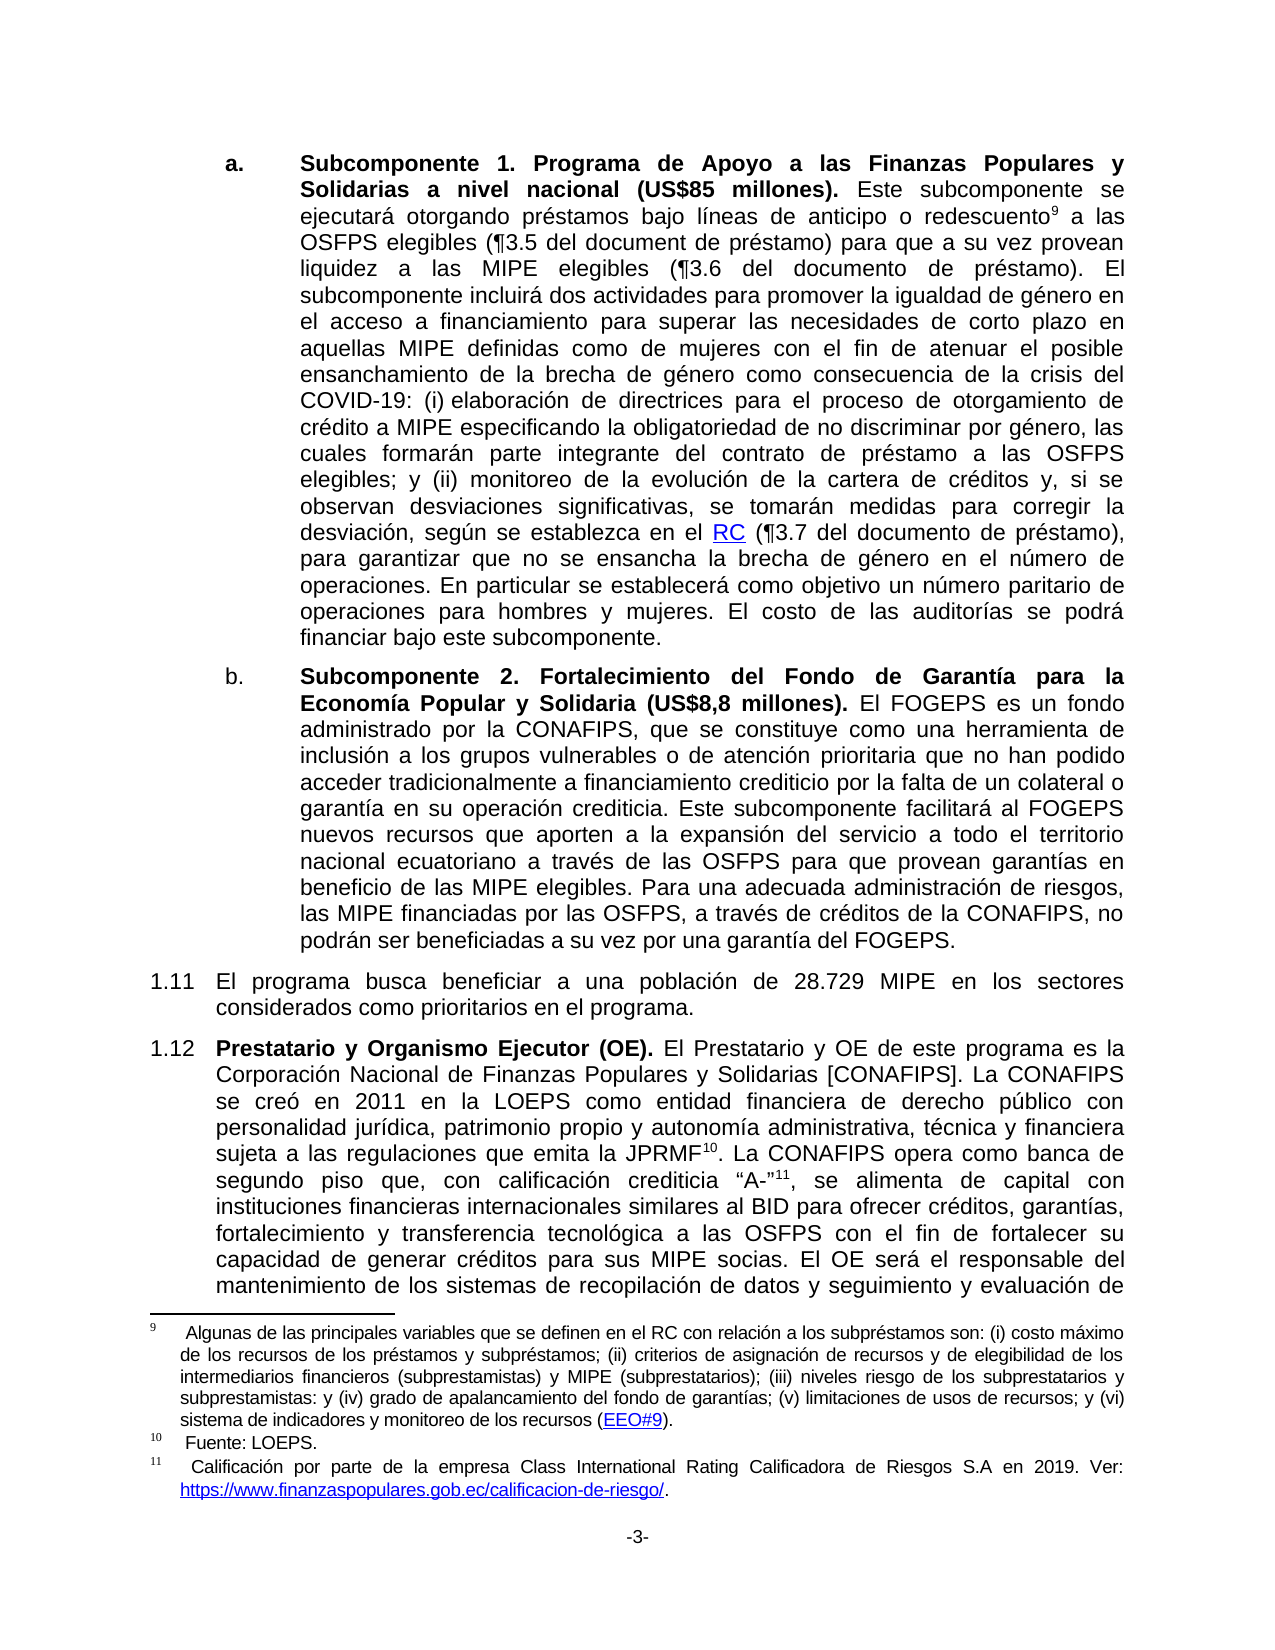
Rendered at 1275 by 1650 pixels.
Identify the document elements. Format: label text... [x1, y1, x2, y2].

list Subcomponente 1. Programa de Apoyo a las Finanzas Populares y Solidarias a nivel nacional (US$85 millones). Este subcomponente se ejecutará otorgando préstamos bajo líneas de anticipo o redescuento a las OSFPS elegibles (¶3.5 del document de préstamo) para que a su vez provean liquidez a las MIPE elegibles (¶3.6 del documento de préstamo). El subcomponente incluirá dos actividades para promover la igualdad de género en el acceso a financiamiento para superar las necesidades de corto plazo en aquellas MIPE definidas como de mujeres con el fin de atenuar el posible ensanchamiento de la brecha de género como consecuencia de la crisis del COVID-19: (i) elaboración de directrices para el proceso de otorgamiento de crédito a MIPE especificando la obligatoriedad de no discriminar por género, las cuales formarán parte integrante del contrato de préstamo a las OSFPS elegibles; y (ii) monitoreo de la evolución de la cartera de créditos y, si se observan desviaciones significativas, se tomarán medidas para corregir la desviación, según se establezca en el RC (¶3.7 del documento de préstamo), para garantizar que no se ensancha la brecha de género en el número de operaciones. En particular se establecerá como objetivo un número paritario de operaciones para hombres y mujeres. El costo de las auditorías se podrá financiar bajo este subcomponente. [225, 150, 1125, 651]
list El programa busca beneficiar a una población de 28.729 MIPE en los sectores considerados como prioritarios en el programa. [150, 968, 1125, 1020]
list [150, 1035, 1125, 1298]
list Subcomponente 2. Fortalecimiento del Fondo de Garantía para la Economía Popular y Solidaria (US$8,8 millones). El FOGEPS es un fondo administrado por la CONAFIPS, que se constituye como una herramienta de inclusión a los grupos vulnerables o de atención prioritaria que no han podido acceder tradicionalmente a financiamiento crediticio por la falta de un colateral o garantía en su operación crediticia. Este subcomponente facilitará al FOGEPS nuevos recursos que aporten a la expansión del servicio a todo el territorio nacional ecuatoriano a través de las OSFPS para que provean garantías en beneficio de las MIPE elegibles. Para una adecuada administración de riesgos, las MIPE financiadas por las OSFPS, a través de créditos de la CONAFIPS, no podrán ser beneficiadas a su vez por una garantía del FOGEPS. [225, 663, 1125, 953]
